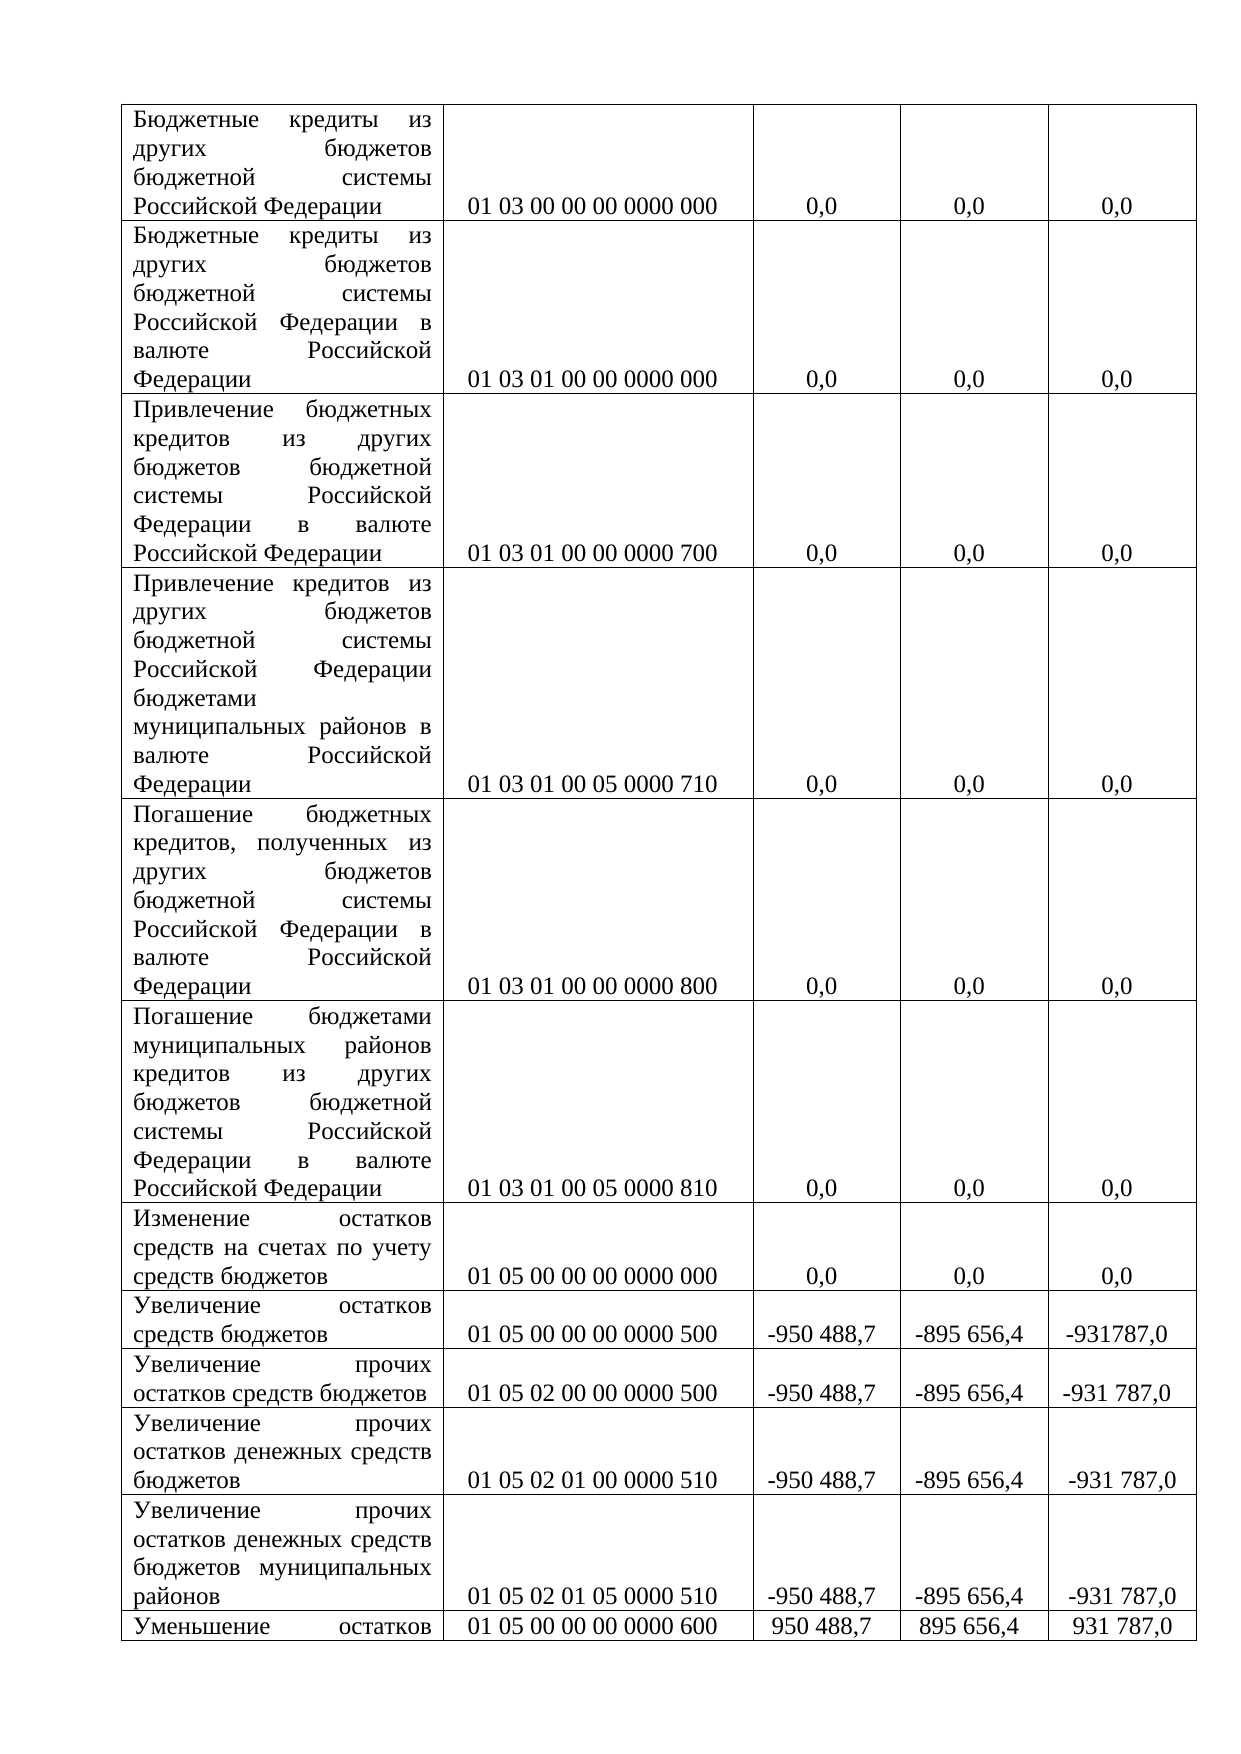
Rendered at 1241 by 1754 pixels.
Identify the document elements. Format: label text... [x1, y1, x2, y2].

table_cell 0,0 [901, 568, 1048, 798]
table_cell Изменение остатков средств на счетах по учету средств бюджетов [122, 1203, 443, 1289]
table_cell Привлечение бюджетных кредитов из других бюджетов бюджетной системы Российской Федерации в валюте Российской Федерации [122, 394, 443, 567]
table_cell -950 488,7 [754, 1495, 900, 1610]
table_cell 950 488,7 [754, 1611, 900, 1640]
table_cell Погашение бюджетных кредитов, полученных из других бюджетов бюджетной системы Российской Федерации в валюте Российской Федерации [122, 799, 443, 1000]
table_cell -895 656,4 [901, 1408, 1048, 1494]
table_cell Увеличение прочих остатков средств бюджетов [122, 1349, 443, 1407]
table_cell 0,0 [1049, 1001, 1196, 1202]
table_cell -931787,0 [1049, 1291, 1196, 1348]
table_cell 01 03 00 00 00 0000 000 [444, 105, 753, 219]
table_cell -895 656,4 [901, 1495, 1048, 1610]
table_cell 01 03 01 00 00 0000 800 [444, 799, 753, 1000]
table_cell 01 05 02 00 00 0000 500 [444, 1349, 753, 1407]
table_cell 931 787,0 [1049, 1611, 1196, 1640]
table_cell 01 03 01 00 05 0000 810 [444, 1001, 753, 1202]
table_cell 0,0 [754, 394, 900, 567]
table_cell -950 488,7 [754, 1349, 900, 1407]
table_cell 895 656,4 [901, 1611, 1048, 1640]
table_cell Увеличение остатков средств бюджетов [122, 1291, 443, 1348]
table_cell 01 05 00 00 00 0000 000 [444, 1203, 753, 1289]
table_cell -931 787,0 [1049, 1495, 1196, 1610]
table_cell 0,0 [1049, 568, 1196, 798]
table_cell 0,0 [1049, 1203, 1196, 1289]
table_cell 01 05 02 01 05 0000 510 [444, 1495, 753, 1610]
table_cell 0,0 [754, 1001, 900, 1202]
table_cell Увеличение прочих остатков денежных средств бюджетов муниципальных районов [122, 1495, 443, 1610]
table_cell 0,0 [901, 1203, 1048, 1289]
table_cell 01 03 01 00 00 0000 700 [444, 394, 753, 567]
table_cell 01 03 01 00 00 0000 000 [444, 221, 753, 393]
table_cell 0,0 [1049, 394, 1196, 567]
table_cell -950 488,7 [754, 1291, 900, 1348]
table_cell Увеличение прочих остатков денежных средств бюджетов [122, 1408, 443, 1494]
table_cell 0,0 [754, 105, 900, 219]
table_cell 0,0 [754, 568, 900, 798]
table_cell 0,0 [754, 1203, 900, 1289]
table_cell 0,0 [901, 105, 1048, 219]
table_cell Бюджетные кредиты из других бюджетов бюджетной системы Российской Федерации в валюте Российской Федерации [122, 221, 443, 393]
table_cell 0,0 [901, 394, 1048, 567]
table_cell -950 488,7 [754, 1408, 900, 1494]
table_cell 0,0 [1049, 105, 1196, 219]
table_cell 0,0 [1049, 221, 1196, 393]
table_cell 01 05 02 01 00 0000 510 [444, 1408, 753, 1494]
table_cell 01 03 01 00 05 0000 710 [444, 568, 753, 798]
table_cell 0,0 [1049, 799, 1196, 1000]
table_cell 01 05 00 00 00 0000 500 [444, 1291, 753, 1348]
table_cell -931 787,0 [1049, 1408, 1196, 1494]
table_cell 0,0 [901, 221, 1048, 393]
table_cell -895 656,4 [901, 1291, 1048, 1348]
table_cell Погашение бюджетами муниципальных районов кредитов из других бюджетов бюджетной системы Российской Федерации в валюте Российской Федерации [122, 1001, 443, 1202]
table_cell 0,0 [754, 221, 900, 393]
table_cell 0,0 [901, 799, 1048, 1000]
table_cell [122, 1611, 443, 1640]
table_cell Бюджетные кредиты из других бюджетов бюджетной системы Российской Федерации [122, 105, 443, 219]
table_cell -931 787,0 [1049, 1349, 1196, 1407]
table_cell Привлечение кредитов из других бюджетов бюджетной системы Российской Федерации бюджетами муниципальных районов в валюте Российской Федерации [122, 568, 443, 798]
table_cell 0,0 [754, 799, 900, 1000]
table_cell -895 656,4 [901, 1349, 1048, 1407]
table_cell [444, 1611, 753, 1640]
table_cell 0,0 [901, 1001, 1048, 1202]
